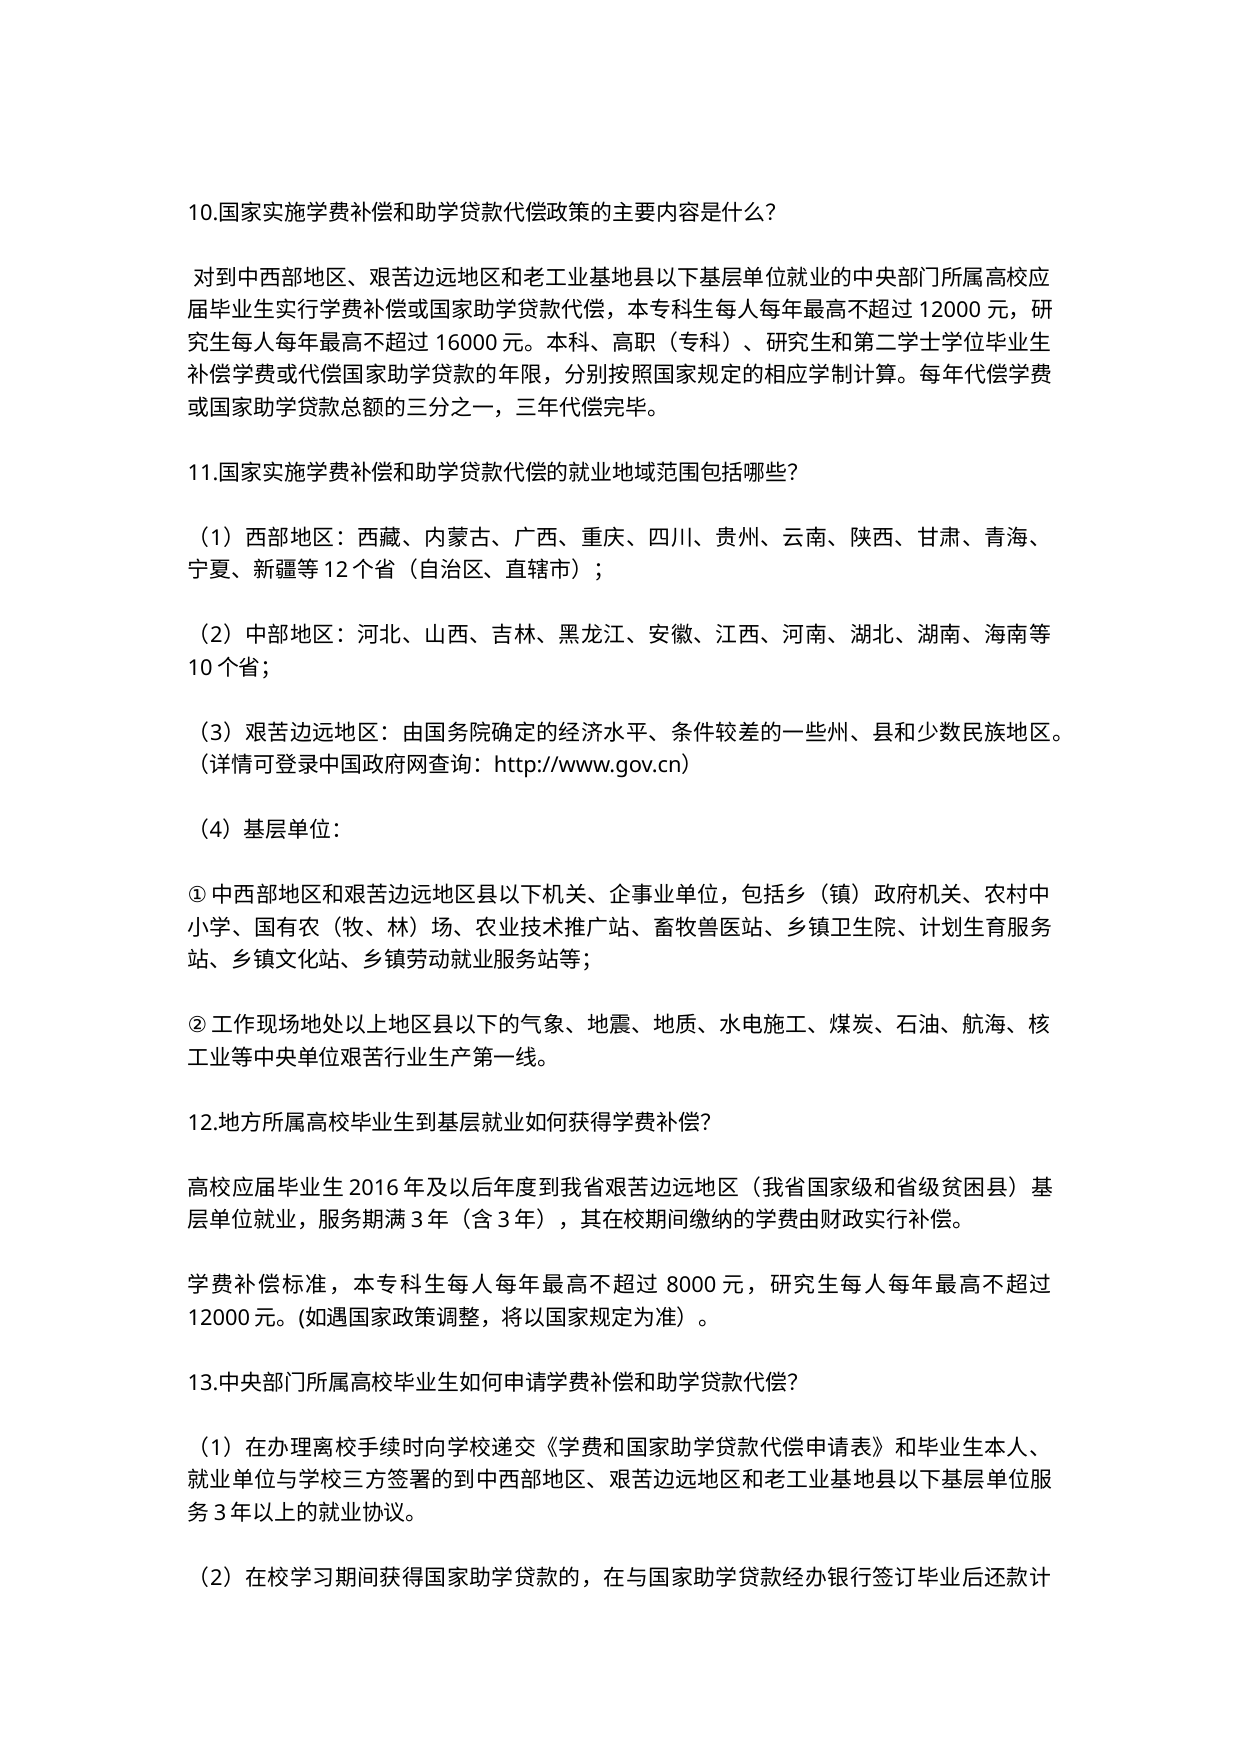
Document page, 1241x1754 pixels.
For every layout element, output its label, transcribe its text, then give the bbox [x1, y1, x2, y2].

text 10.国家实施学费补偿和助学贷款代偿政策的主要内容是什么？ [187, 194, 1053, 227]
text 13.中央部门所属高校毕业生如何申请学费补偿和助学贷款代偿？ [187, 1364, 1053, 1397]
text ②工作现场地处以上地区县以下的气象、地震、地质、水电施工、煤炭、石油、航海、核工业等中央单位艰苦行业生产第一线。 [187, 1007, 1053, 1072]
text 12.地方所属高校毕业生到基层就业如何获得学费补偿？ [187, 1104, 1053, 1137]
text （1）在办理离校手续时向学校递交《学费和国家助学贷款代偿申请表》和毕业生本人、就业单位与学校三方签署的到中西部地区、艰苦边远地区和老工业基地县以下基层单位服务3年以上的就业协议。 [187, 1429, 1053, 1527]
text 11.国家实施学费补偿和助学贷款代偿的就业地域范围包括哪些？ [187, 454, 1053, 487]
text 对到中西部地区、艰苦边远地区和老工业基地县以下基层单位就业的中央部门所属高校应届毕业生实行学费补偿或国家助学贷款代偿，本专科生每人每年最高不超过 12000 元，研究生每人每年最高不超过 16000元。本科、高职（专科）、研究生和第二学士学位毕业生补偿学费或代偿国家助学贷款的年限，分别按照国家规定的相应学制计算。每年代偿学费或国家助学贷款总额的三分之一，三年代偿完毕。 [187, 259, 1053, 422]
text （3）艰苦边远地区：由国务院确定的经济水平、条件较差的一些州、县和少数民族地区。（详情可登录中国政府网查询：http://www.gov.cn） [187, 714, 1053, 779]
text 高校应届毕业生2016年及以后年度到我省艰苦边远地区（我省国家级和省级贫困县）基层单位就业，服务期满3年（含3年），其在校期间缴纳的学费由财政实行补偿。 [187, 1169, 1053, 1234]
text （4）基层单位： [187, 812, 1053, 844]
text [187, 1559, 1053, 1592]
text （2）中部地区：河北、山西、吉林、黑龙江、安徽、江西、河南、湖北、湖南、海南等10个省； [187, 617, 1053, 682]
text （1）西部地区：西藏、内蒙古、广西、重庆、四川、贵州、云南、陕西、甘肃、青海、宁夏、新疆等12个省（自治区、直辖市）； [187, 519, 1053, 584]
text 学费补偿标准，本专科生每人每年最高不超过8000元，研究生每人每年最高不超过12000元。(如遇国家政策调整，将以国家规定为准）。 [187, 1267, 1053, 1332]
text ①中西部地区和艰苦边远地区县以下机关、企事业单位，包括乡（镇）政府机关、农村中小学、国有农（牧、林）场、农业技术推广站、畜牧兽医站、乡镇卫生院、计划生育服务站、乡镇文化站、乡镇劳动就业服务站等； [187, 877, 1053, 974]
